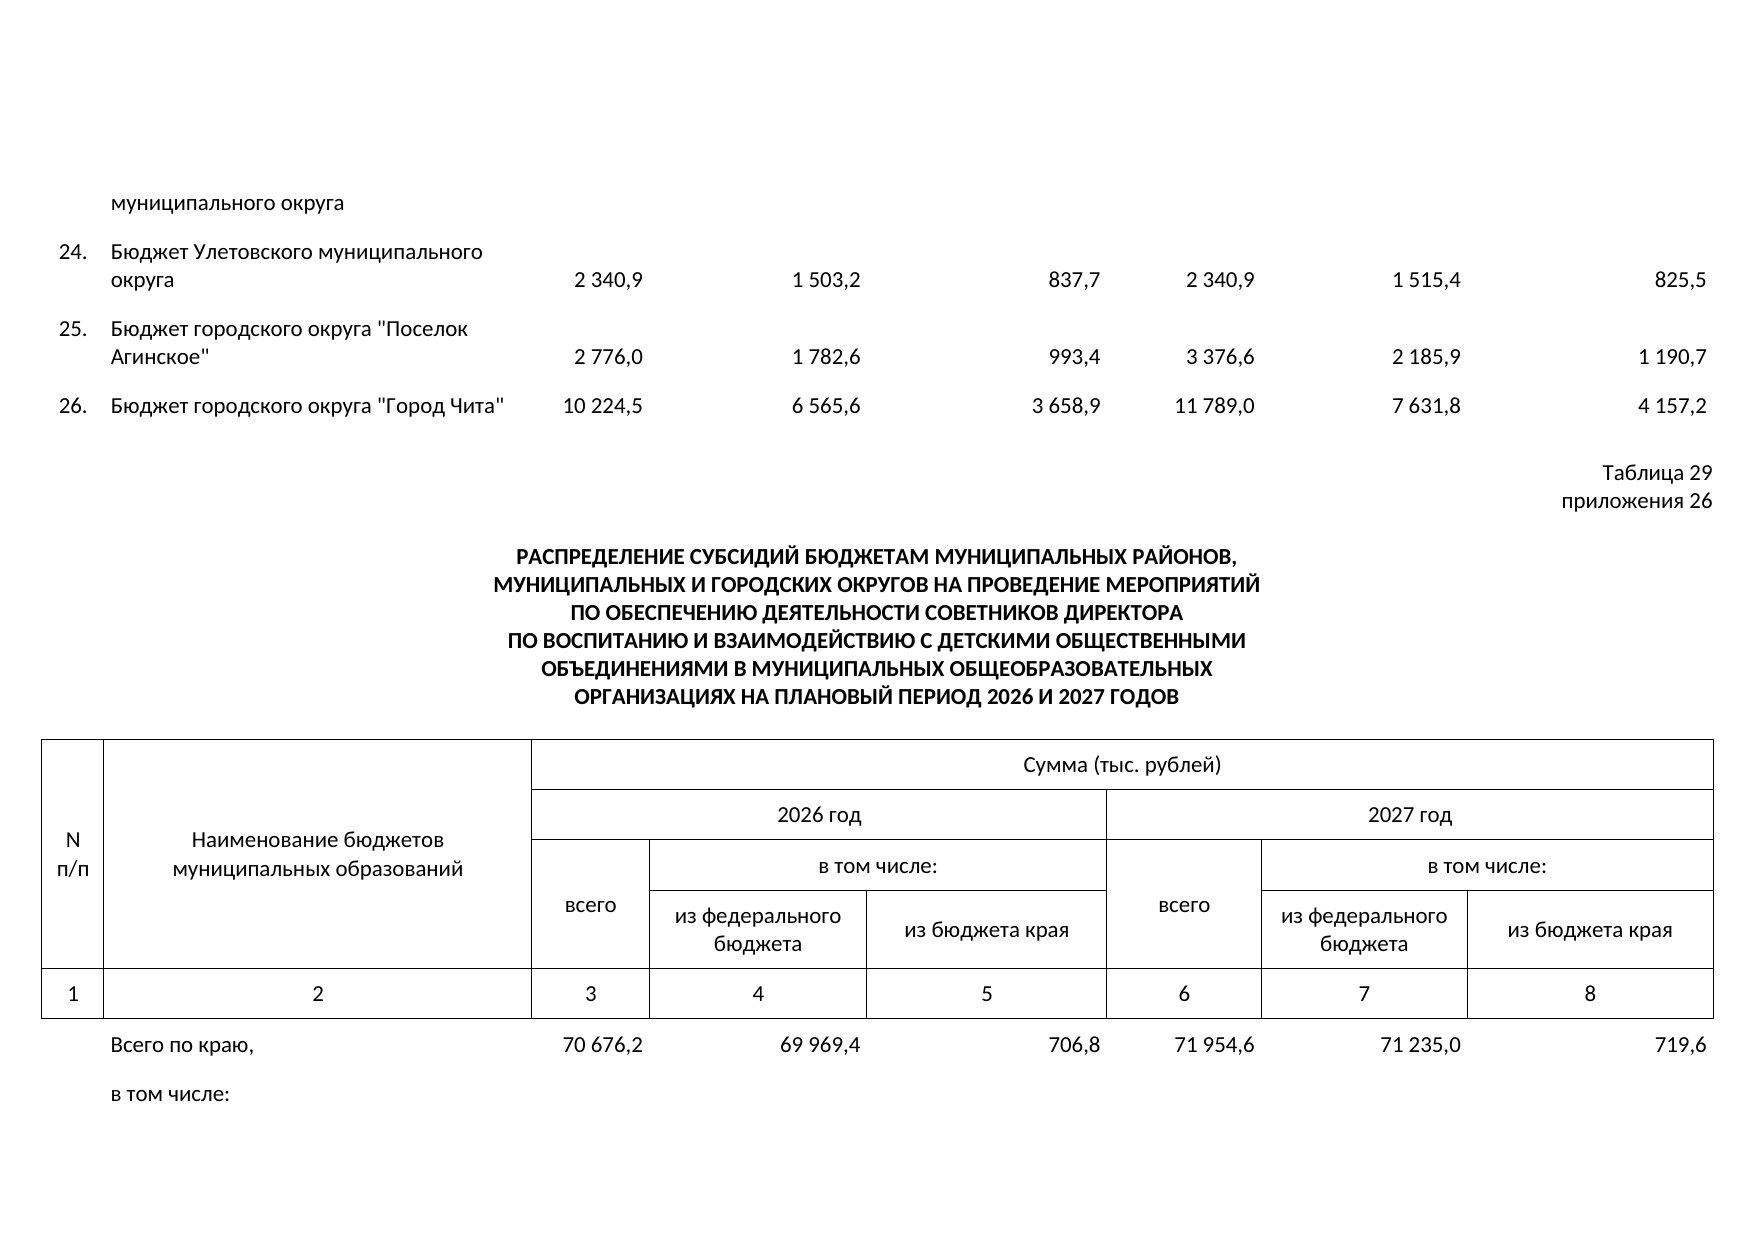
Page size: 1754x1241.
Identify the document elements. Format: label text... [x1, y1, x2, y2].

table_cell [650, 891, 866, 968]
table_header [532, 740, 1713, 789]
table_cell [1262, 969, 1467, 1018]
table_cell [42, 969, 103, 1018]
title ПО ОБЕСПЕЧЕНИЮ ДЕЯТЕЛЬНОСТИ СОВЕТНИКОВ ДИРЕКТОРА [41, 598, 1713, 626]
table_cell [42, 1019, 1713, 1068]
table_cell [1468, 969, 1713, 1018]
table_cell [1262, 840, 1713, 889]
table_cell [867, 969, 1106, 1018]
title РАСПРЕДЕЛЕНИЕ СУБСИДИЙ БЮДЖЕТАМ МУНИЦИПАЛЬНЫХ РАЙОНОВ, [41, 542, 1713, 570]
text приложения 26 [41, 486, 1713, 514]
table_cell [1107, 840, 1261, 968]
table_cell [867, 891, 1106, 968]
title ОБЪЕДИНЕНИЯМИ В МУНИЦИПАЛЬНЫХ ОБЩЕОБРАЗОВАТЕЛЬНЫХ [41, 654, 1713, 682]
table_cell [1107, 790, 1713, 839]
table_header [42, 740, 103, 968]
text Таблица 29 [41, 458, 1713, 486]
title МУНИЦИПАЛЬНЫХ И ГОРОДСКИХ ОКРУГОВ НА ПРОВЕДЕНИЕ МЕРОПРИЯТИЙ [41, 570, 1713, 598]
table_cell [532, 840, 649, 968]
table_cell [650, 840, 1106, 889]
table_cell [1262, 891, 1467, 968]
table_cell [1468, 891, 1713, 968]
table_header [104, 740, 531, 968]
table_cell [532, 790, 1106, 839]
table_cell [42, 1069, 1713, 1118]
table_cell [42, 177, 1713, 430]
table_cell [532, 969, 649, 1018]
title ПО ВОСПИТАНИЮ И ВЗАИМОДЕЙСТВИЮ С ДЕТСКИМИ ОБЩЕСТВЕННЫМИ [41, 626, 1713, 654]
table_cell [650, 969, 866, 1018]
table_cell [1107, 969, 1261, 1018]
title ОРГАНИЗАЦИЯХ НА ПЛАНОВЫЙ ПЕРИОД 2026 И 2027 ГОДОВ [41, 682, 1713, 711]
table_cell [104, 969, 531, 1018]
